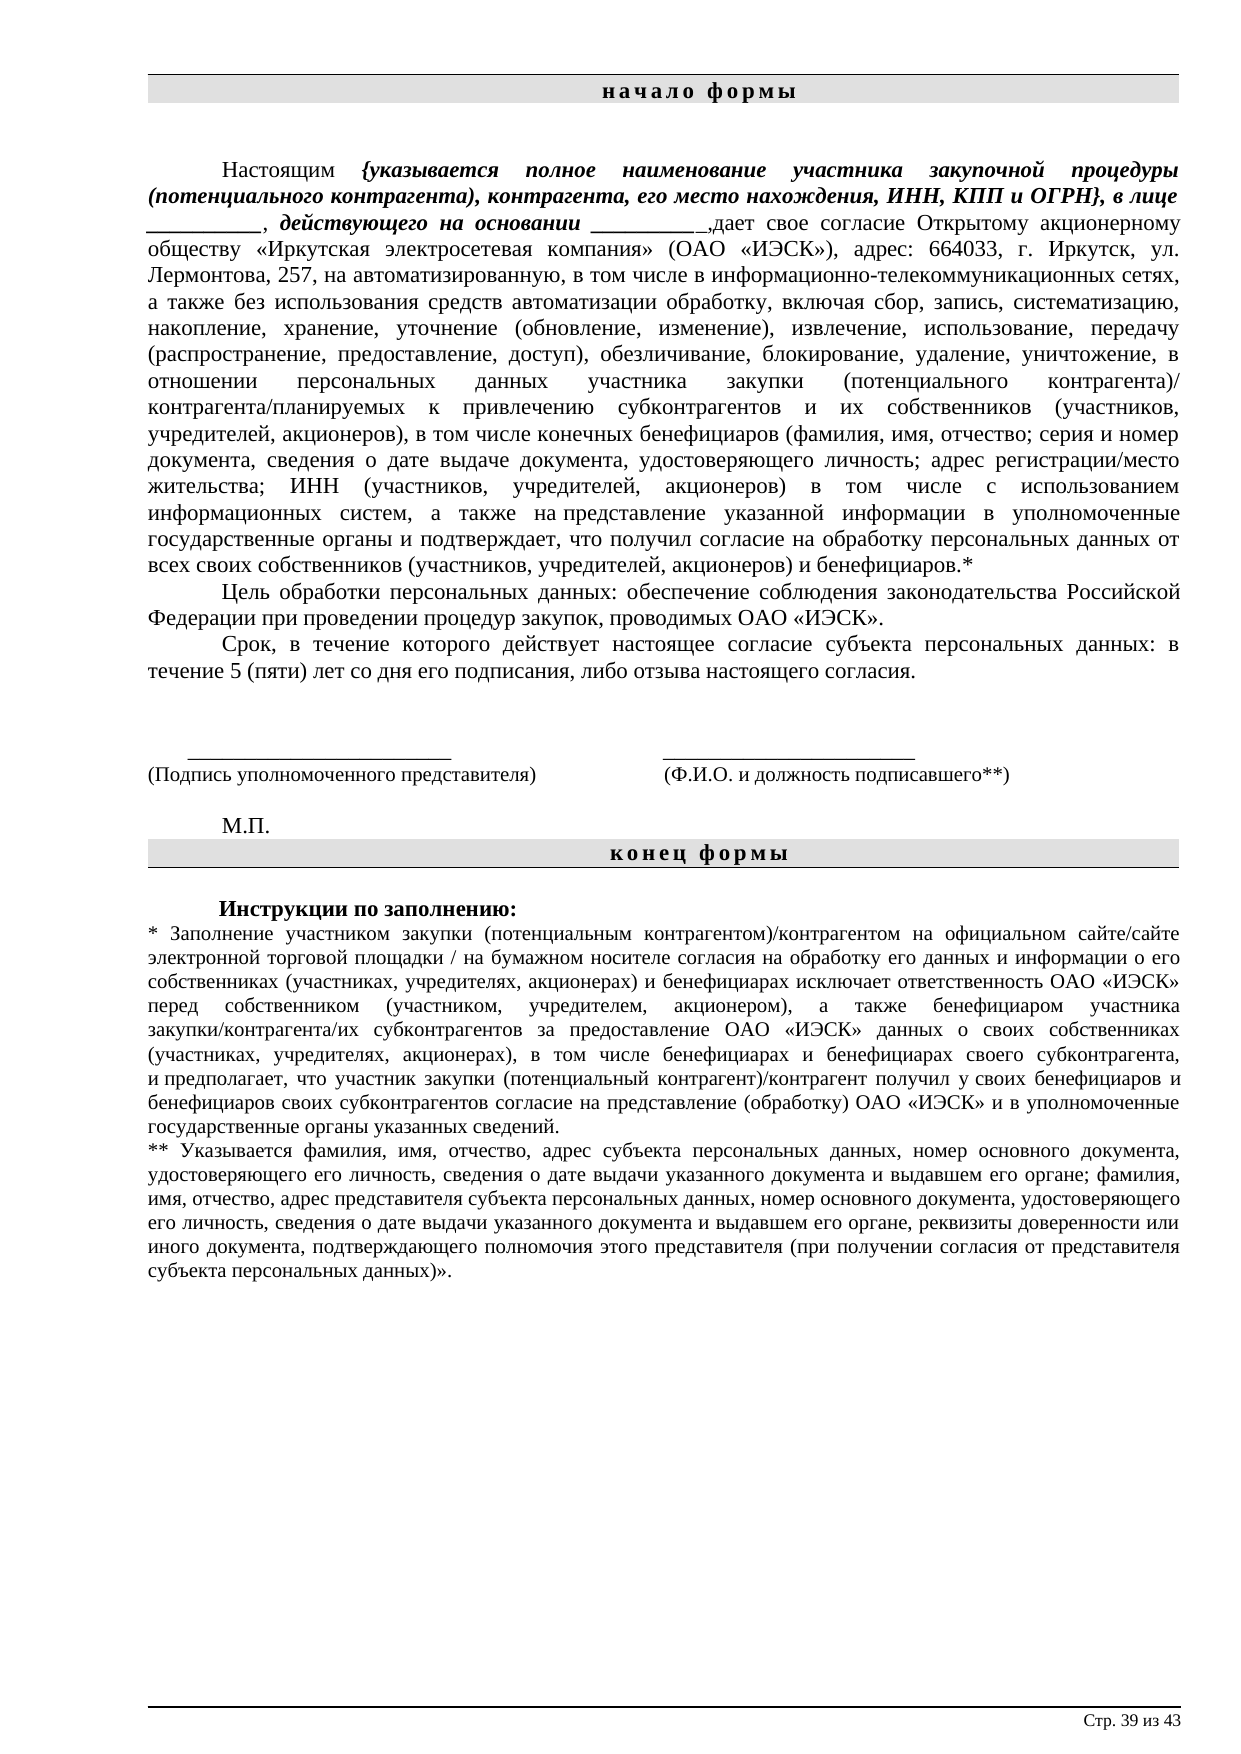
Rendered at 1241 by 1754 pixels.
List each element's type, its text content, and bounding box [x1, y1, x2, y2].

text Срок, в течение которого действует настоящее согласие субъекта персональных данных: в течение 5 (пяти) лет со дня его подписания, либо отзыва настоящего согласия. [148, 630, 1181, 683]
text _______________________ ______________________ [148, 736, 1181, 762]
text (Подпись уполномоченного представителя) (Ф.И.О. и должность подписавшего**) [148, 762, 1181, 786]
text начало формы [148, 75, 1179, 103]
text * Заполнение участником закупки (потенциальным контрагентом)/контрагентом на официальном сайте/сайте электронной торговой площадки / на бумажном носителе согласия на обработку его данных и информации о его собственниках (участниках, учредителях, акционерах) и бенефициарах исключает ответственность ОАО «ИЭСК» перед собственником (участником, учредителем, акционером), а также бенефициаром участника закупки/контрагента/их субконтрагентов за предоставление ОАО «ИЭСК» данных о своих собственниках (участниках, учредителях, акционерах), в том числе бенефициарах и бенефициарах своего субконтрагента, и предполагает, что участник закупки (потенциальный контрагент)/контрагент получил у своих бенефициаров и бенефициаров своих субконтрагентов согласие на представление (обработку) ОАО «ИЭСК» и в уполномоченные государственные органы указанных сведений. [148, 921, 1181, 1138]
text Инструкции по заполнению: [148, 895, 1181, 921]
text конец формы [148, 839, 1179, 867]
text ** Указывается фамилия, имя, отчество, адрес субъекта персональных данных, номер основного документа, удостоверяющего его личность, сведения о дате выдачи указанного документа и выдавшем его органе; фамилия, имя, отчество, адрес представителя субъекта персональных данных, номер основного документа, удостоверяющего его личность, сведения о дате выдачи указанного документа и выдавшем его органе, реквизиты доверенности или иного документа, подтверждающего полномочия этого представителя (при получении согласия от представителя субъекта персональных данных)». [148, 1138, 1181, 1282]
text М.П. [148, 813, 1181, 839]
text Настоящим {указывается полное наименование участника закупочной процедуры (потенциального контрагента), контрагента, его место нахождения, ИНН, КПП и ОГРН}, в лице __________, действующего на основании __________,дает свое согласие Открытому акционерному обществу «Иркутская электросетевая компания» (ОАО «ИЭСК»), адрес: 664033, г. Иркутск, ул. Лермонтова, 257, на автоматизированную, в том числе в информационно-телекоммуникационных сетях, а также без использования средств автоматизации обработку, включая сбор, запись, систематизацию, накопление, хранение, уточнение (обновление, изменение), извлечение, использование, передачу (распространение, предоставление, доступ), обезличивание, блокирование, удаление, уничтожение, в отношении персональных данных участника закупки (потенциального контрагента)/ контрагента/планируемых к привлечению субконтрагентов и их собственников (участников, учредителей, акционеров), в том числе конечных бенефициаров (фамилия, имя, отчество; серия и номер документа, сведения о дате выдаче документа, удостоверяющего личность; адрес регистрации/место жительства; ИНН (участников, учредителей, акционеров) в том числе с использованием информационных систем, а также на представление указанной информации в уполномоченные государственные органы и подтверждает, что получил согласие на обработку персональных данных от всех своих собственников (участников, учредителей, акционеров) и бенефициаров.* [148, 156, 1181, 578]
text Цель обработки персональных данных: обеспечение соблюдения законодательства Российской Федерации при проведении процедур закупок, проводимых ОАО «ИЭСК». [148, 578, 1181, 630]
